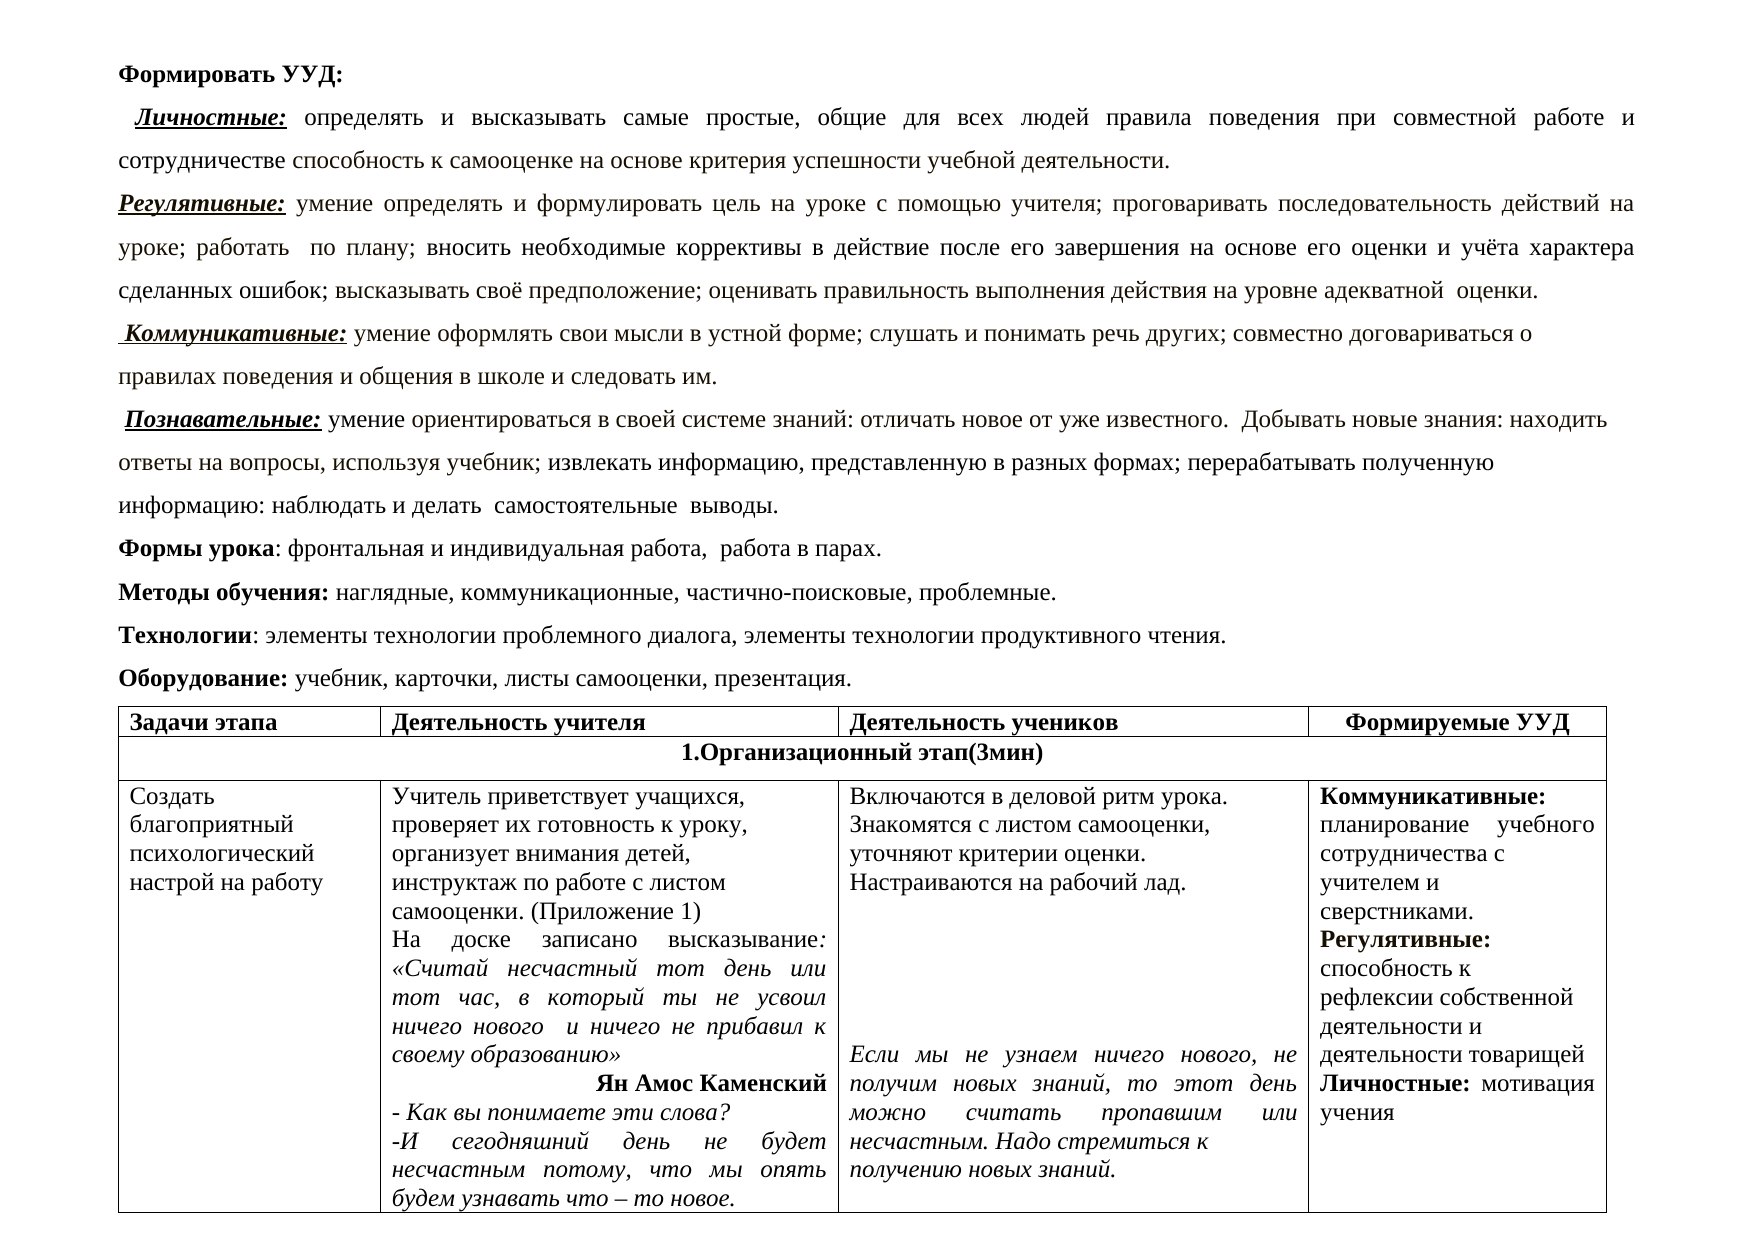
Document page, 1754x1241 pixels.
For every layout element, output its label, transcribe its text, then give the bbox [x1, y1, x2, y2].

text Коммуникативные: умение оформлять свои мысли в устной форме; слушать и понимать речь других; совместно договариваться о правилах поведения и общения в школе и следовать им. [118, 318, 1636, 390]
table_header Формируемые УУД [1309, 707, 1606, 736]
table_header Деятельность учеников [839, 707, 1308, 736]
table_cell Учитель приветствует учащихся, проверяет их готовность к уроку, организует внимания детей, инструктаж по работе с листом самооценки. (Приложение 1) На доске записано высказывание: «Считай несчастный тот день или тот час, в который ты не усвоил ничего нового и ничего не прибавил к своему образованию» Ян Амос Каменский - Как вы понимаете эти слова? -И сегодняшний день не будет несчастным потому, что мы опять будем узнавать что – то новое. [381, 781, 838, 1212]
table_cell 1.Организационный этап(3мин) [119, 737, 1606, 780]
table_header Задачи этапа [119, 707, 380, 736]
text Личностные: определять и высказывать самые простые, общие для всех людей правила поведения при совместной работе и сотрудничестве способность к самооценке на основе критерия успешности учебной деятельности. [118, 102, 1636, 174]
table_header Деятельность учителя [381, 707, 838, 736]
table_cell Включаются в деловой ритм урока. Знакомятся с листом самооценки, уточняют критерии оценки. Настраиваются на рабочий лад. Если мы не узнаем ничего нового, не получим новых знаний, то этот день можно считать пропавшим или несчастным. Надо стремиться к получению новых знаний. [839, 781, 1308, 1212]
table_cell Создать благоприятный психологический настрой на работу [119, 781, 380, 1212]
text Оборудование: учебник, карточки, листы самооценки, презентация. [118, 663, 1636, 692]
text Формы урока: фронтальная и индивидуальная работа, работа в парах. [118, 533, 1636, 562]
text Формировать УУД: [118, 59, 1636, 88]
table_cell Коммуникативные: планирование учебного сотрудничества с учителем и сверстниками. Регулятивные: способность к рефлексии собственной деятельности и деятельности товарищей Личностные: мотивация учения [1309, 781, 1606, 1212]
text Познавательные: умение ориентироваться в своей системе знаний: отличать новое от уже известного. Добывать новые знания: находить ответы на вопросы, используя учебник; извлекать информацию, представленную в разных формах; перерабатывать полученную информацию: наблюдать и делать самостоятельные выводы. [118, 404, 1636, 519]
text Регулятивные: умение определять и формулировать цель на уроке с помощью учителя; проговаривать последовательность действий на уроке; работать по плану; вносить необходимые коррективы в действие после его завершения на основе его оценки и учёта характера сделанных ошибок; высказывать своё предположение; оценивать правильность выполнения действия на уровне адекватной оценки. [118, 188, 1636, 303]
text Технологии: элементы технологии проблемного диалога, элементы технологии продуктивного чтения. [118, 620, 1636, 648]
text Методы обучения: наглядные, коммуникационные, частично-поисковые, проблемные. [118, 577, 1636, 605]
